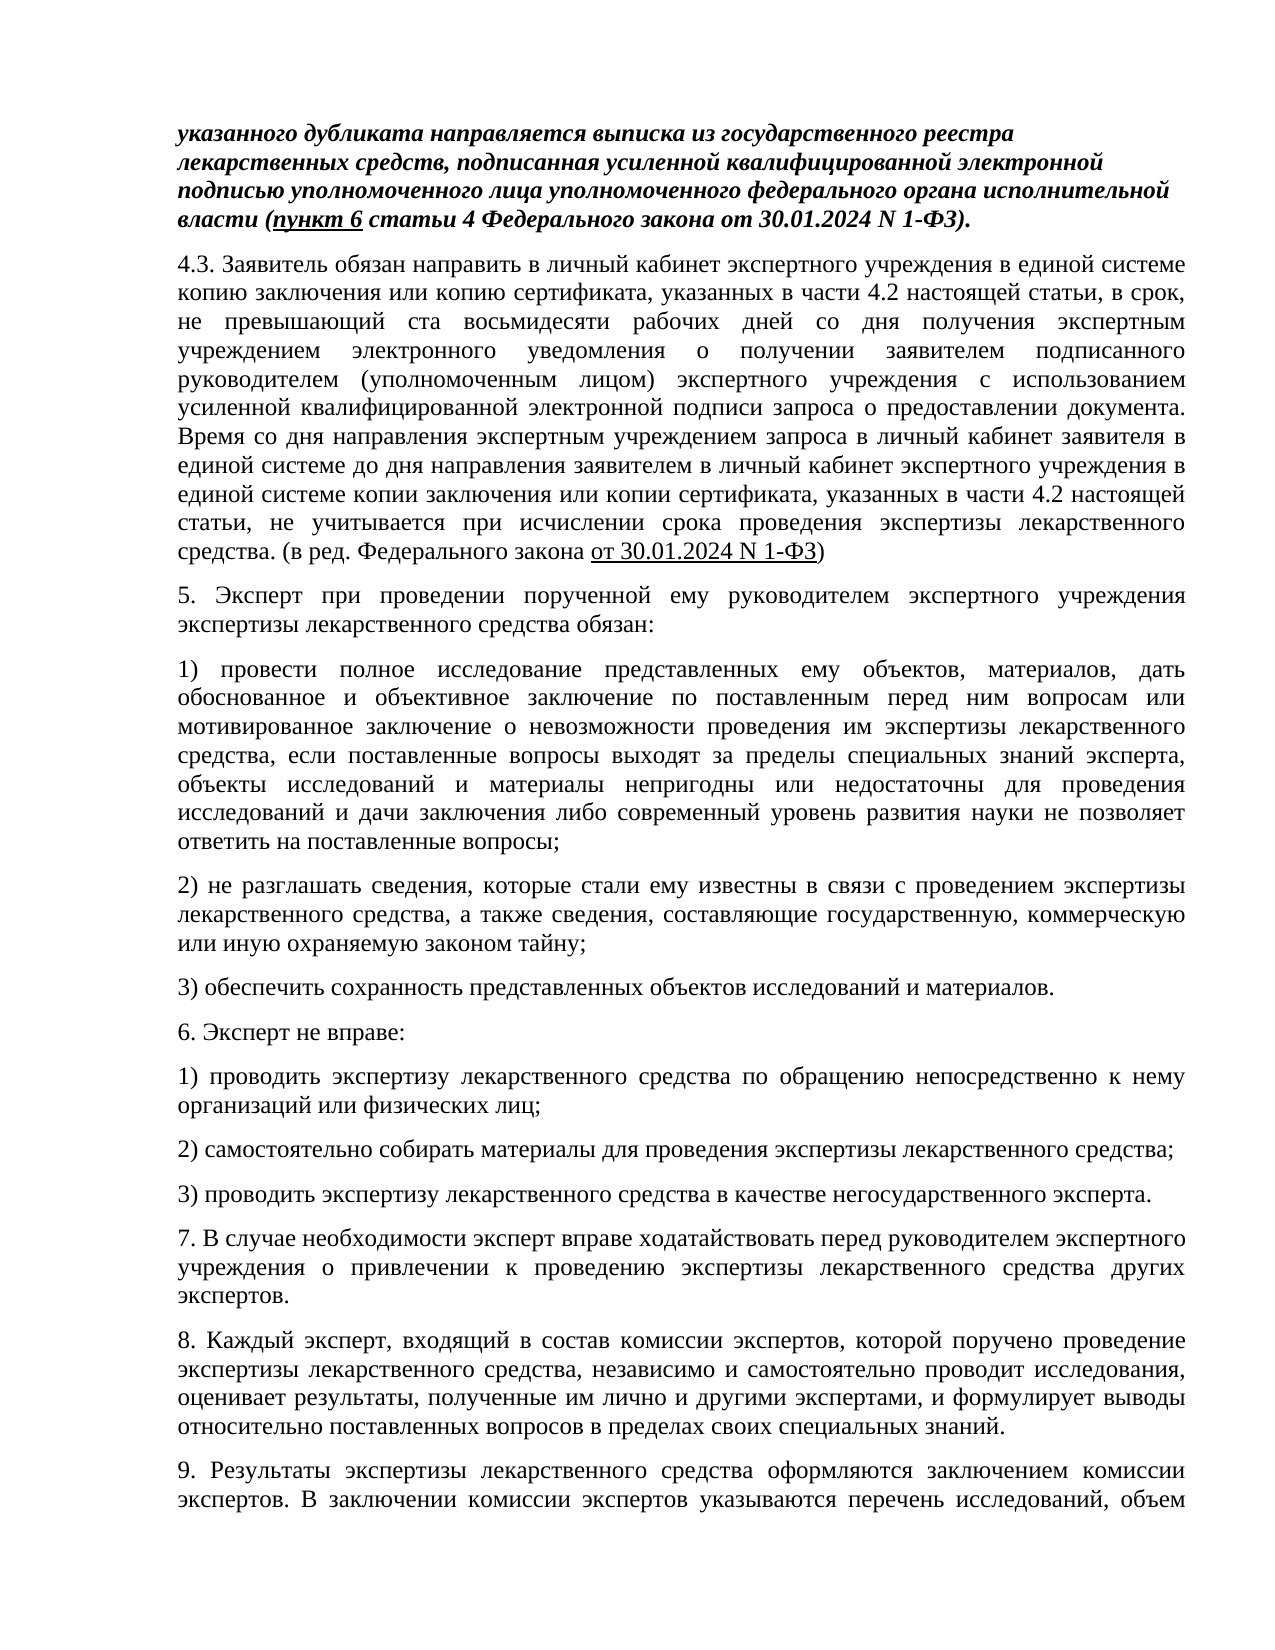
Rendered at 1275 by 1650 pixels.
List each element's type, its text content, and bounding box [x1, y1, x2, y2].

text 5. Эксперт при проведении порученной ему руководителем экспертного учреждения экспертизы лекарственного средства обязан: [177, 581, 1186, 638]
text 4.3. Заявитель обязан направить в личный кабинет экспертного учреждения в единой системе копию заключения или копию сертификата, указанных в части 4.2 настоящей статьи, в срок, не превышающий ста восьмидесяти рабочих дней со дня получения экспертным учреждением электронного уведомления о получении заявителем подписанного руководителем (уполномоченным лицом) экспертного учреждения с использованием усиленной квалифицированной электронной подписи запроса о предоставлении документа. Время со дня направления экспертным учреждением запроса в личный кабинет заявителя в единой системе до дня направления заявителем в личный кабинет экспертного учреждения в единой системе копии заключения или копии сертификата, указанных в части 4.2 настоящей статьи, не учитывается при исчислении срока проведения экспертизы лекарственного средства. (в ред. Федерального закона от 30.01.2024 N 1-ФЗ) [177, 249, 1186, 565]
text 1) провести полное исследование представленных ему объектов, материалов, дать обоснованное и объективное заключение по поставленным перед ним вопросам или мотивированное заключение о невозможности проведения им экспертизы лекарственного средства, если поставленные вопросы выходят за пределы специальных знаний эксперта, объекты исследований и материалы непригодны или недостаточны для проведения исследований и дачи заключения либо современный уровень развития науки не позволяет ответить на поставленные вопросы; [177, 654, 1186, 855]
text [177, 118, 1186, 233]
text 3) проводить экспертизу лекарственного средства в качестве негосударственного эксперта. [177, 1179, 1186, 1207]
text 2) не разглашать сведения, которые стали ему известны в связи с проведением экспертизы лекарственного средства, а также сведения, составляющие государственную, коммерческую или иную охраняемую законом тайну; [177, 871, 1186, 957]
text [177, 1456, 1186, 1513]
text 1) проводить экспертизу лекарственного средства по обращению непосредственно к нему организаций или физических лиц; [177, 1061, 1186, 1119]
text 7. В случае необходимости эксперт вправе ходатайствовать перед руководителем экспертного учреждения о привлечении к проведению экспертизы лекарственного средства других экспертов. [177, 1223, 1186, 1309]
text 6. Эксперт не вправе: [177, 1017, 1186, 1046]
text 8. Каждый эксперт, входящий в состав комиссии экспертов, которой поручено проведение экспертизы лекарственного средства, независимо и самостоятельно проводит исследования, оценивает результаты, полученные им лично и другими экспертами, и формулирует выводы относительно поставленных вопросов в пределах своих специальных знаний. [177, 1325, 1186, 1440]
text 2) самостоятельно собирать материалы для проведения экспертизы лекарственного средства; [177, 1134, 1186, 1163]
text 3) обеспечить сохранность представленных объектов исследований и материалов. [177, 972, 1186, 1001]
